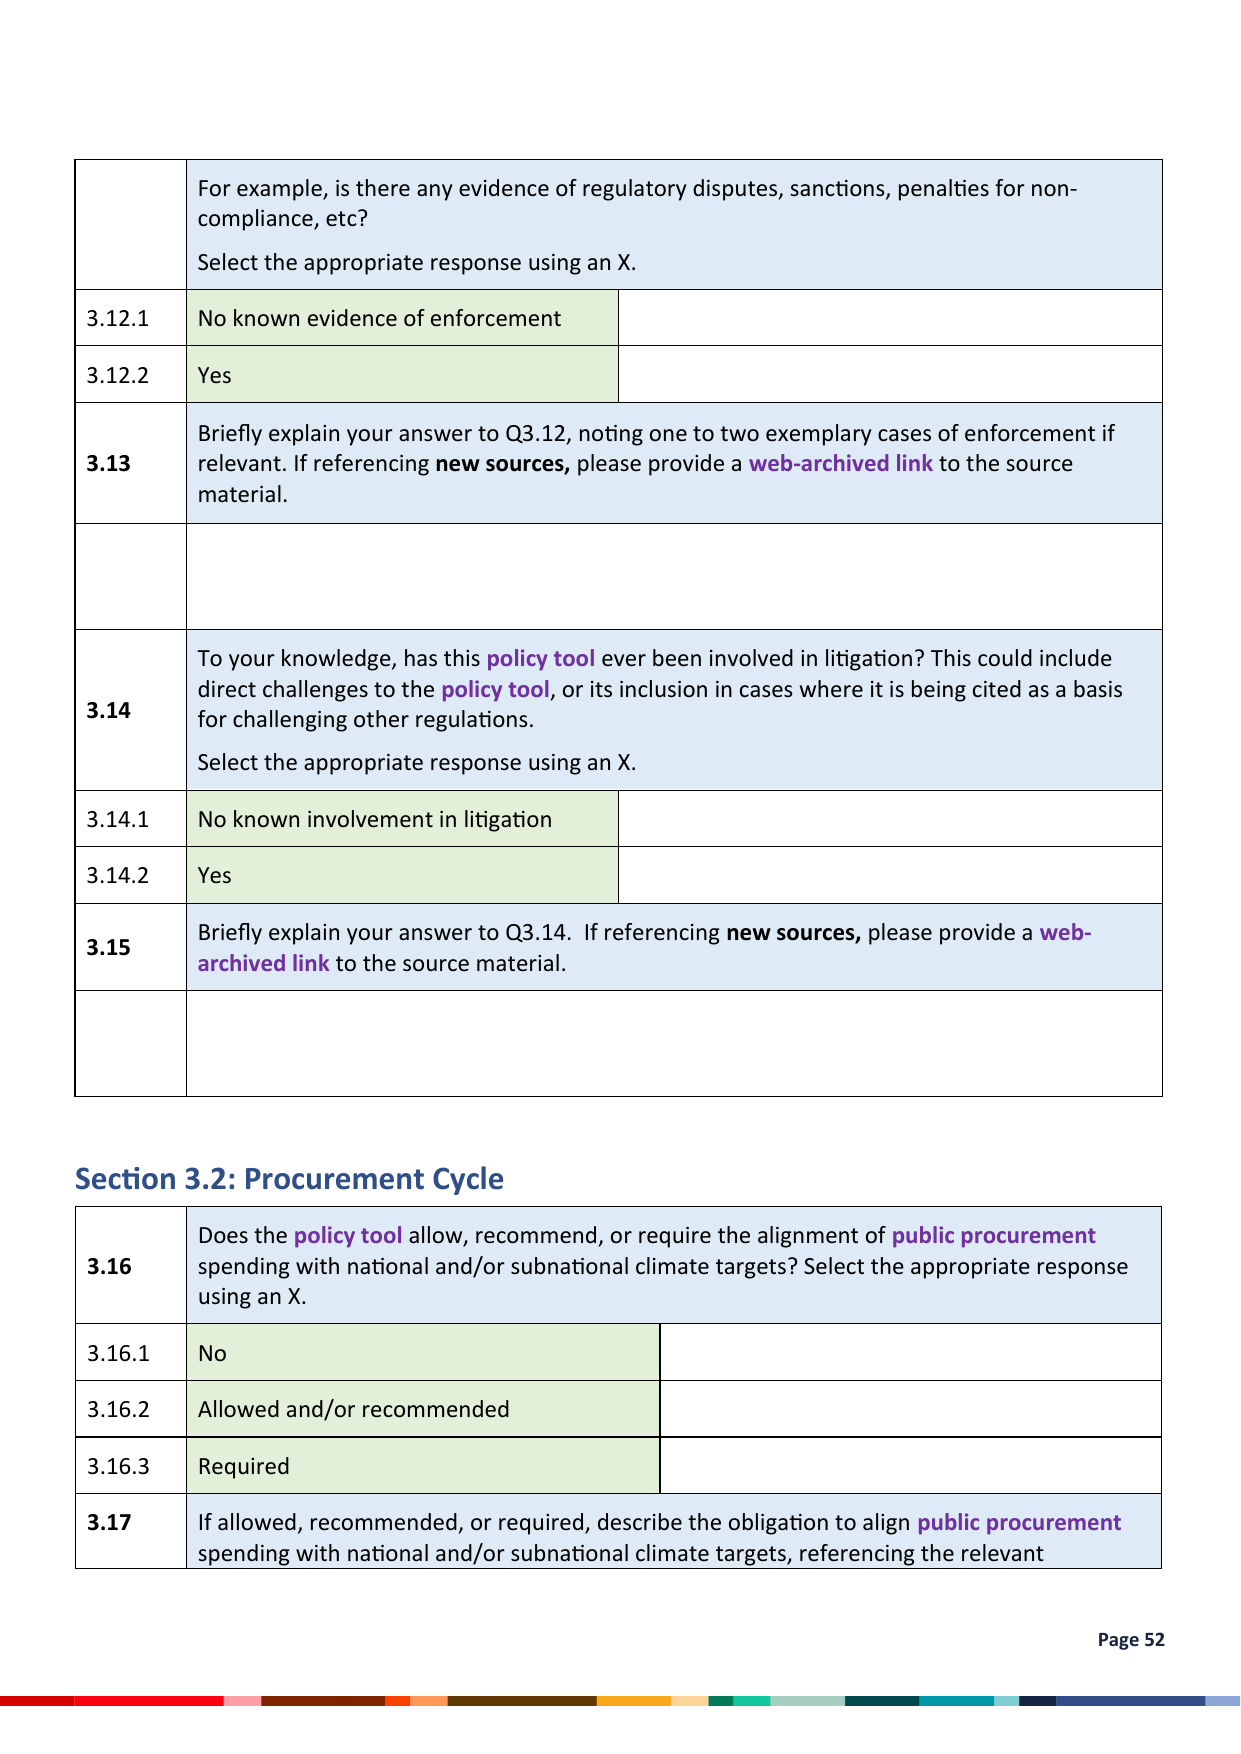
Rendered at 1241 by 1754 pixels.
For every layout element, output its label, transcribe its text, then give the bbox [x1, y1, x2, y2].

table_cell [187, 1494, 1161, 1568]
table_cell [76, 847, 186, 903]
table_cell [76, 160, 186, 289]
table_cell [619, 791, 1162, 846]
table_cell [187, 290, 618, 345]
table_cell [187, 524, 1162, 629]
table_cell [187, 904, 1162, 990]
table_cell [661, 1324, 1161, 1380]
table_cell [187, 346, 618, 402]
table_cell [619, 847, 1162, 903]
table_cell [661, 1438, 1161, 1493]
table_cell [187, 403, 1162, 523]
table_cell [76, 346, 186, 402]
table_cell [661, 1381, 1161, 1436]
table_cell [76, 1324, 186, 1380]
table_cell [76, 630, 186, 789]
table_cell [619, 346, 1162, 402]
picture [0, 1696, 1241, 1706]
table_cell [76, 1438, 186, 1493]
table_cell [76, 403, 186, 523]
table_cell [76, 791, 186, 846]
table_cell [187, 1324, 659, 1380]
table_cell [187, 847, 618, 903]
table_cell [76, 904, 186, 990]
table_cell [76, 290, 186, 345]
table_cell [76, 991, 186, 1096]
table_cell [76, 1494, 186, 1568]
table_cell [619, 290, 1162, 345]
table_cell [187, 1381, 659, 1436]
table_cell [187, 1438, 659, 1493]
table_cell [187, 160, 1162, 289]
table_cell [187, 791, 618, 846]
subtitle Section 3.2: Procurement Cycle [75, 1157, 1165, 1197]
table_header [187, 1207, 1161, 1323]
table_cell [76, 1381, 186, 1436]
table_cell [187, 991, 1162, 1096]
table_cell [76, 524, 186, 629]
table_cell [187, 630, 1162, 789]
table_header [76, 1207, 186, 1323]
